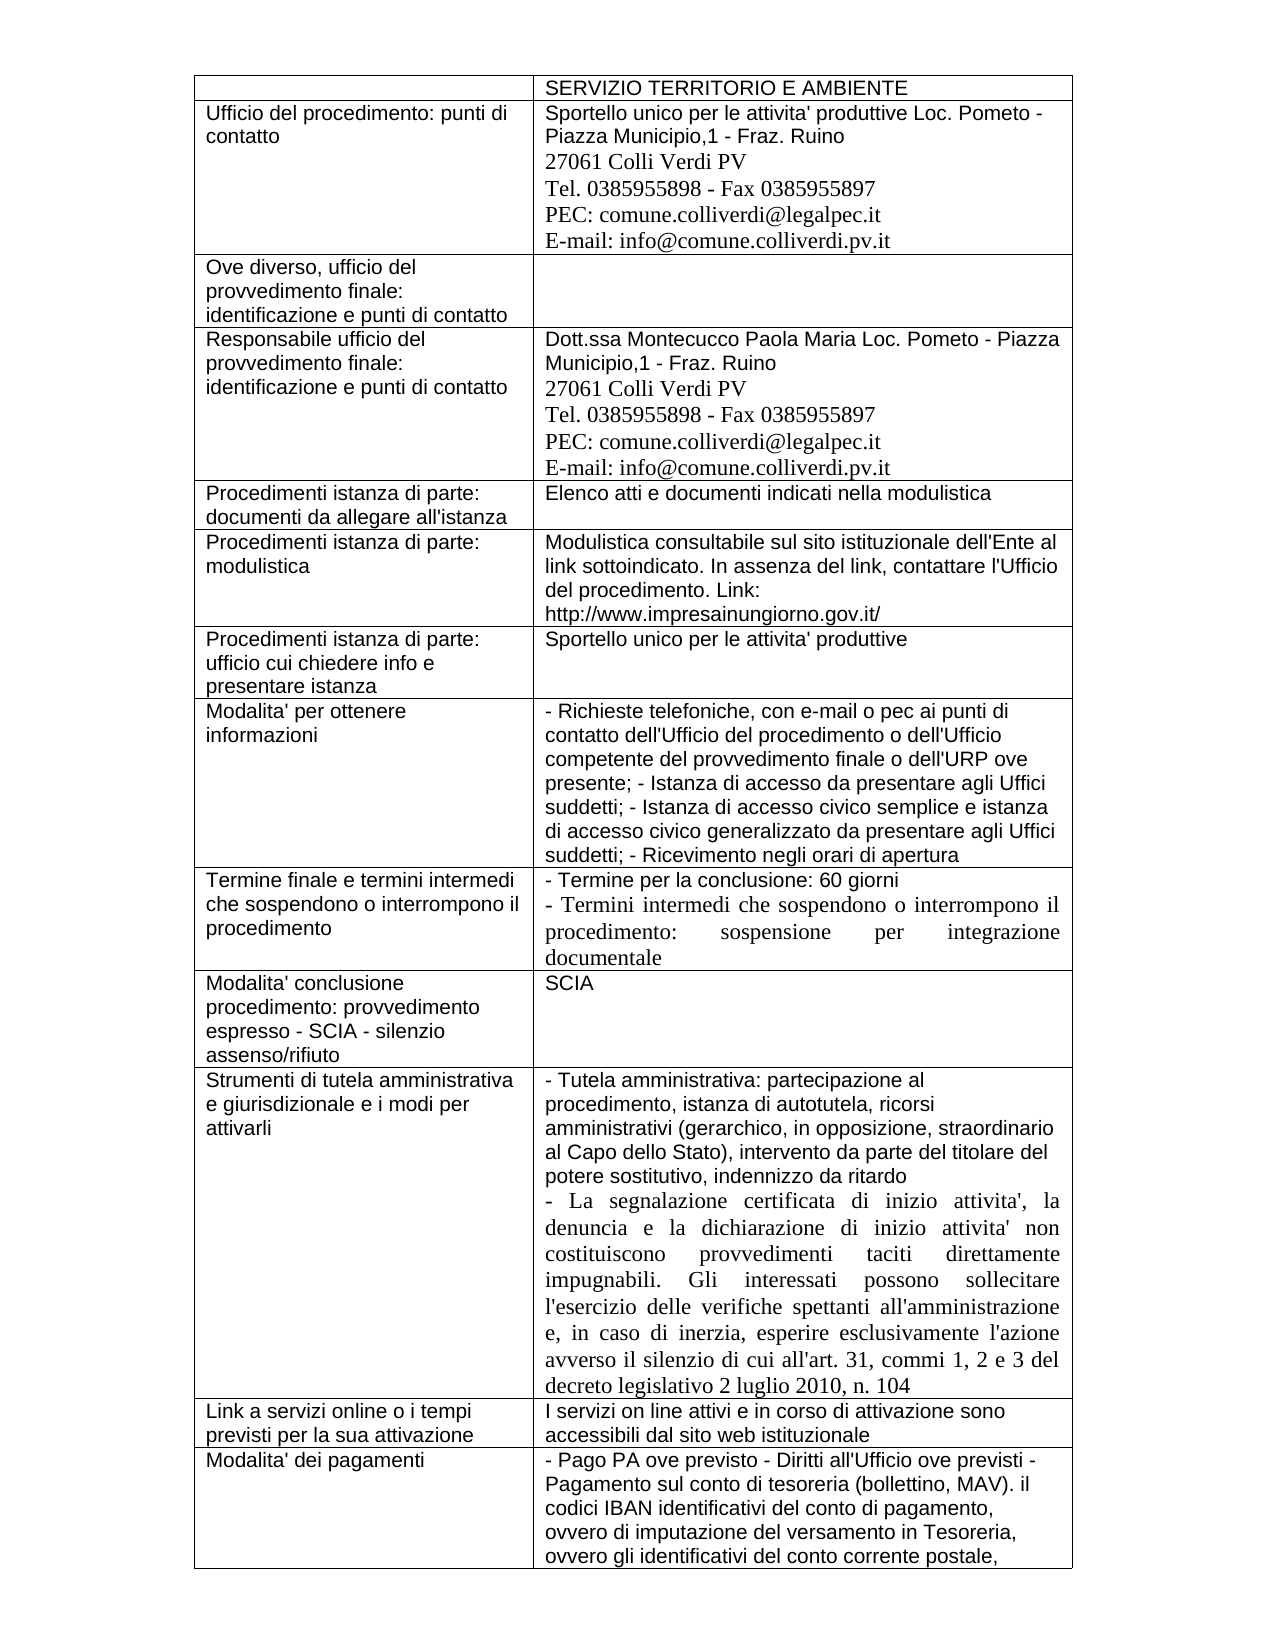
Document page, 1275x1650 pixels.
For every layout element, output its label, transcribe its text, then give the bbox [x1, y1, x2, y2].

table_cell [195, 76, 533, 100]
table_cell Sportello unico per le attivita' produttive [534, 627, 1072, 698]
table_cell Responsabile ufficio del provvedimento finale: identificazione e punti di contatto [195, 328, 533, 480]
table_cell Ufficio del procedimento: punti di contatto [195, 101, 533, 254]
table_cell Dott.ssa Montecucco Paola Maria Loc. Pometo - Piazza Municipio,1 - Fraz. Ruino 27061 Colli Verdi PV Tel. 0385955898 - Fax 0385955897 PEC: comune.colliverdi@legalpec.it E-mail: info@comune.colliverdi.pv.it [534, 328, 1072, 480]
table_cell Procedimenti istanza di parte: documenti da allegare all'istanza [195, 481, 533, 529]
table_cell Termine finale e termini intermedi che sospendono o interrompono il procedimento [195, 868, 533, 970]
table_cell - Tutela amministrativa: partecipazione al procedimento, istanza di autotutela, ricorsi amministrativi (gerarchico, in opposizione, straordinario al Capo dello Stato), intervento da parte del titolare del potere sostitutivo, indennizzo da ritardo - La segnalazione certificata di inizio attivita', la denuncia e la dichiarazione di inizio attivita' non costituiscono provvedimenti taciti direttamente impugnabili. Gli interessati possono sollecitare l'esercizio delle verifiche spettanti all'amministrazione e, in caso di inerzia, esperire esclusivamente l'azione avverso il silenzio di cui all'art. 31, commi 1, 2 e 3 del decreto legislativo 2 luglio 2010, n. 104 [534, 1068, 1072, 1398]
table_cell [534, 1448, 1072, 1567]
table_cell Link a servizi online o i tempi previsti per la sua attivazione [195, 1399, 533, 1447]
table_cell I servizi on line attivi e in corso di attivazione sono accessibili dal sito web istituzionale [534, 1399, 1072, 1447]
table_cell Elenco atti e documenti indicati nella modulistica [534, 481, 1072, 529]
table_cell - Termine per la conclusione: 60 giorni - Termini intermedi che sospendono o interrompono il procedimento: sospensione per integrazione documentale [534, 868, 1072, 970]
table_cell Ove diverso, ufficio del provvedimento finale: identificazione e punti di contatto [195, 255, 533, 326]
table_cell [534, 76, 1072, 100]
table_cell Modalita' per ottenere informazioni [195, 699, 533, 867]
table_cell [534, 255, 1072, 326]
table_cell Modulistica consultabile sul sito istituzionale dell'Ente al link sottoindicato. In assenza del link, contattare l'Ufficio del procedimento. Link: http://www.impresainungiorno.gov.it/ [534, 530, 1072, 626]
table_cell Procedimenti istanza di parte: ufficio cui chiedere info e presentare istanza [195, 627, 533, 698]
table_cell Sportello unico per le attivita' produttive Loc. Pometo - Piazza Municipio,1 - Fraz. Ruino 27061 Colli Verdi PV Tel. 0385955898 - Fax 0385955897 PEC: comune.colliverdi@legalpec.it E-mail: info@comune.colliverdi.pv.it [534, 101, 1072, 254]
table_cell Strumenti di tutela amministrativa e giurisdizionale e i modi per attivarli [195, 1068, 533, 1398]
table_cell Modalita' conclusione procedimento: provvedimento espresso - SCIA - silenzio assenso/rifiuto [195, 971, 533, 1067]
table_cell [195, 1448, 533, 1567]
table_cell - Richieste telefoniche, con e-mail o pec ai punti di contatto dell'Ufficio del procedimento o dell'Ufficio competente del provvedimento finale o dell'URP ove presente; - Istanza di accesso da presentare agli Uffici suddetti; - Istanza di accesso civico semplice e istanza di accesso civico generalizzato da presentare agli Uffici suddetti; - Ricevimento negli orari di apertura [534, 699, 1072, 867]
table_cell SCIA [534, 971, 1072, 1067]
table_cell Procedimenti istanza di parte: modulistica [195, 530, 533, 626]
